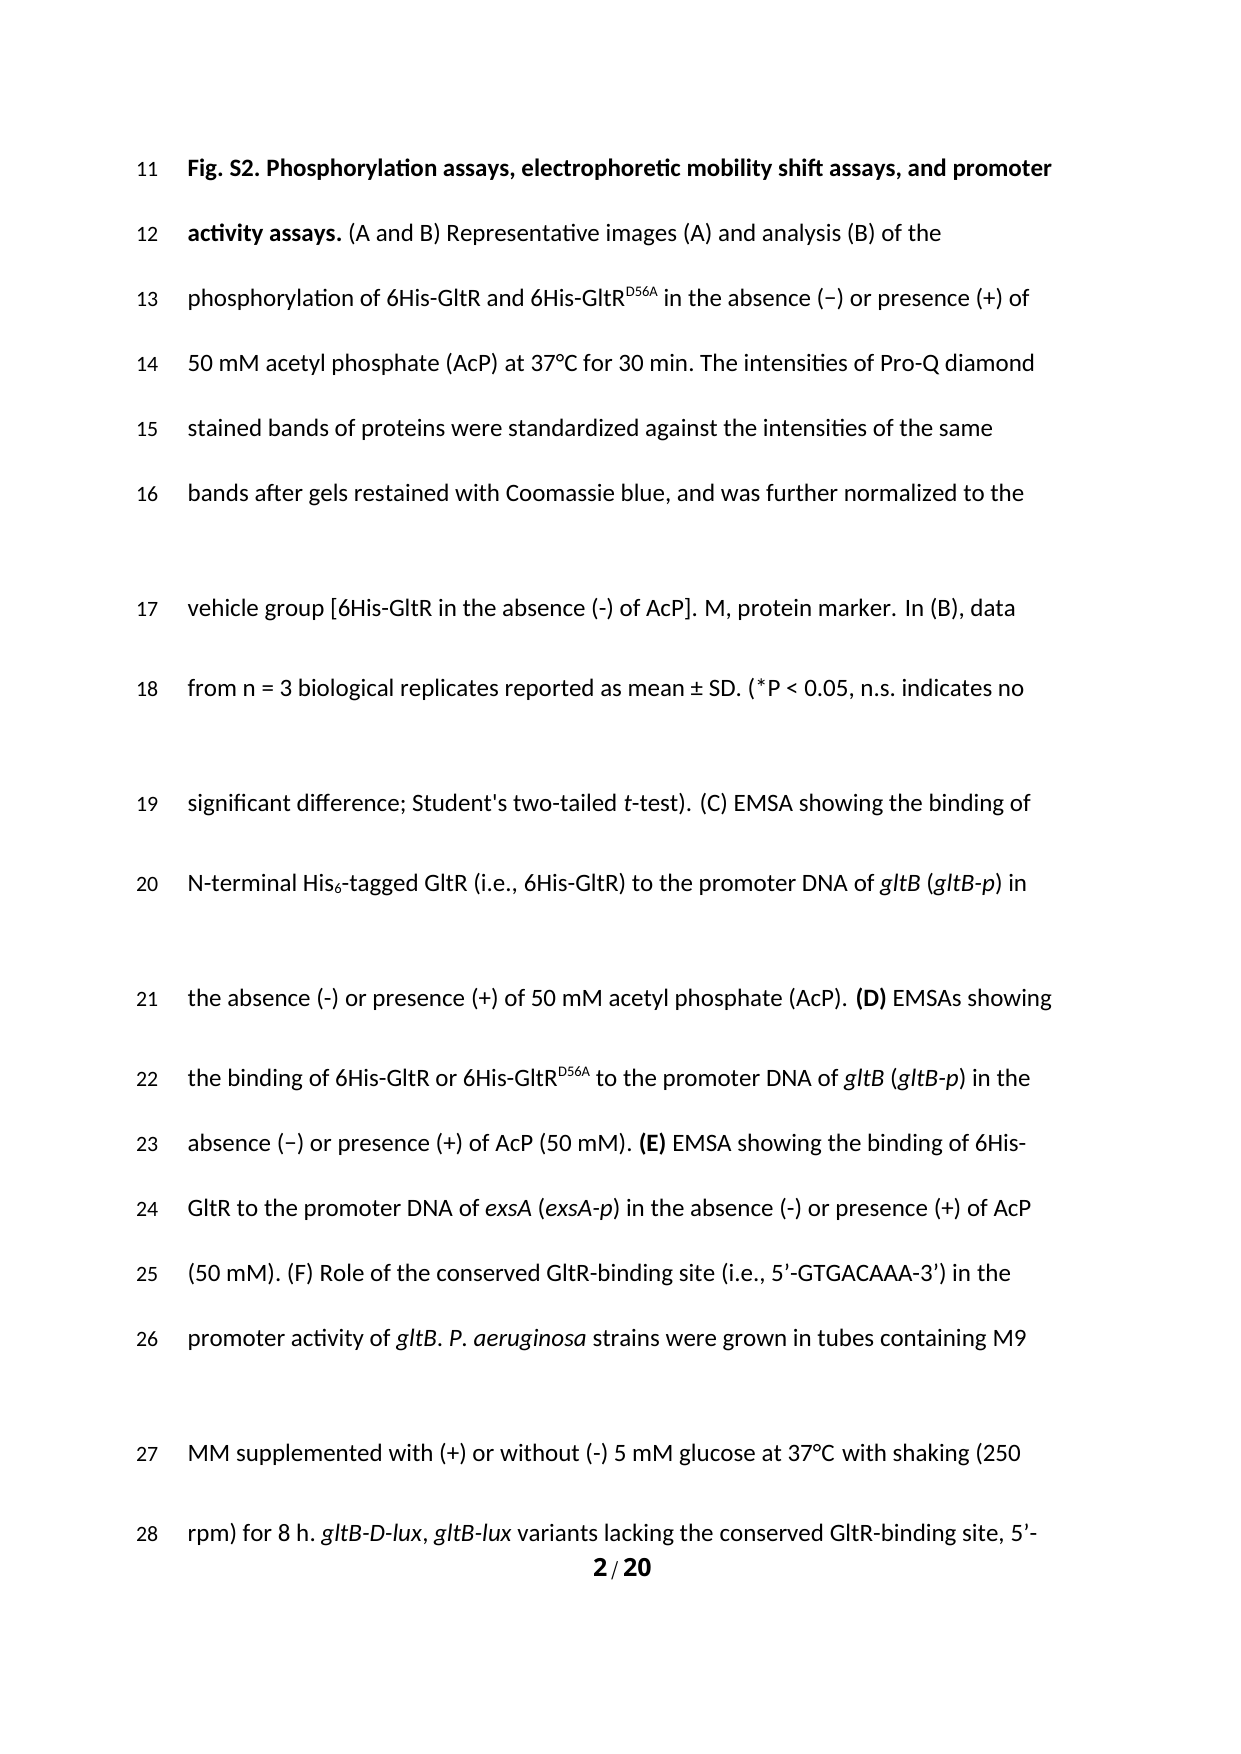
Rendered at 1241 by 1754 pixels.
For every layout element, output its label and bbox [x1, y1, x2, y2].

subtitle [187, 151, 1053, 1548]
